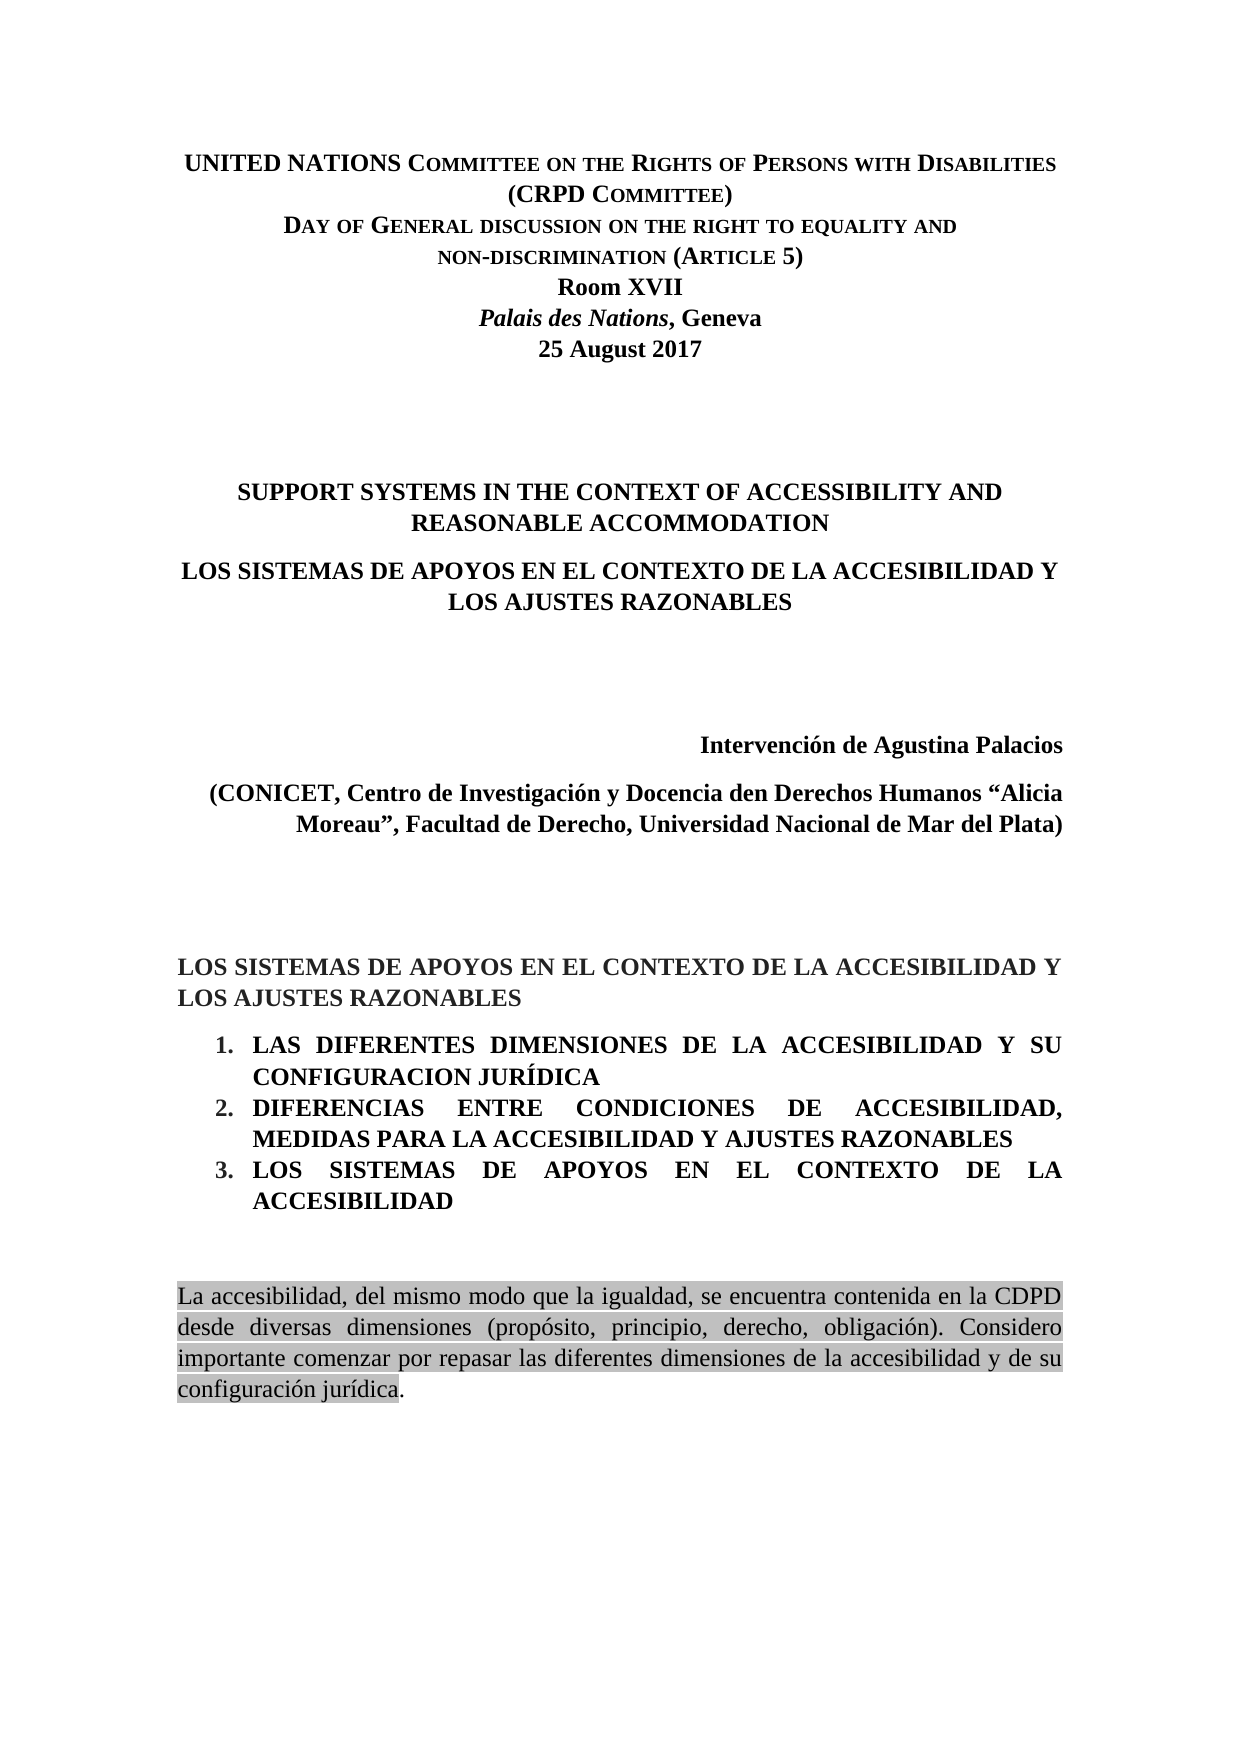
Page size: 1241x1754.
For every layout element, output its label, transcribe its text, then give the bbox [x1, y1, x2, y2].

text Room XVII [177, 272, 1063, 301]
text Palais des Nations, Geneva [177, 303, 1063, 332]
list DIFERENCIAS ENTRE CONDICIONES DE ACCESIBILIDAD, MEDIDAS PARA LA ACCESIBILIDAD Y AJUSTES RAZONABLES [215, 1093, 1063, 1152]
text 25 August 2017 [177, 334, 1063, 363]
list LOS SISTEMAS DE APOYOS EN EL CONTEXTO DE LA ACCESIBILIDAD [215, 1155, 1063, 1214]
text (CRPD Committee) [177, 179, 1063, 207]
text La accesibilidad, del mismo modo que la igualdad, se encuentra contenida en la CDPD desde diversas dimensiones (propósito, principio, derecho, obligación). Considero importante comenzar por repasar las diferentes dimensiones de la accesibilidad y de su configuración jurídica. [177, 1372, 1063, 1403]
text LOS SISTEMAS DE APOYOS EN EL CONTEXTO DE LA ACCESIBILIDAD Y LOS AJUSTES RAZONABLES [177, 556, 1063, 616]
text UNITED NATIONS Committee on the Rights of Persons with Disabilities [177, 148, 1063, 176]
list LAS DIFERENTES DIMENSIONES DE LA ACCESIBILIDAD Y SU CONFIGURACION JURÍDICA [215, 1031, 1063, 1090]
text Intervención de Agustina Palacios [177, 730, 1063, 759]
text Day of General discussion on the right to equality and [177, 210, 1063, 238]
text non-discrimination (Article 5) [177, 241, 1063, 269]
text SUPPORT SYSTEMS IN THE CONTEXT OF ACCESSIBILITY AND REASONABLE ACCOMMODATION [177, 477, 1063, 537]
text (CONICET, Centro de Investigación y Docencia den Derechos Humanos “Alicia Moreau”, Facultad de Derecho, Universidad Nacional de Mar del Plata) [177, 778, 1063, 837]
text LOS SISTEMAS DE APOYOS EN EL CONTEXTO DE LA ACCESIBILIDAD Y LOS AJUSTES RAZONABLES [177, 952, 1063, 1012]
